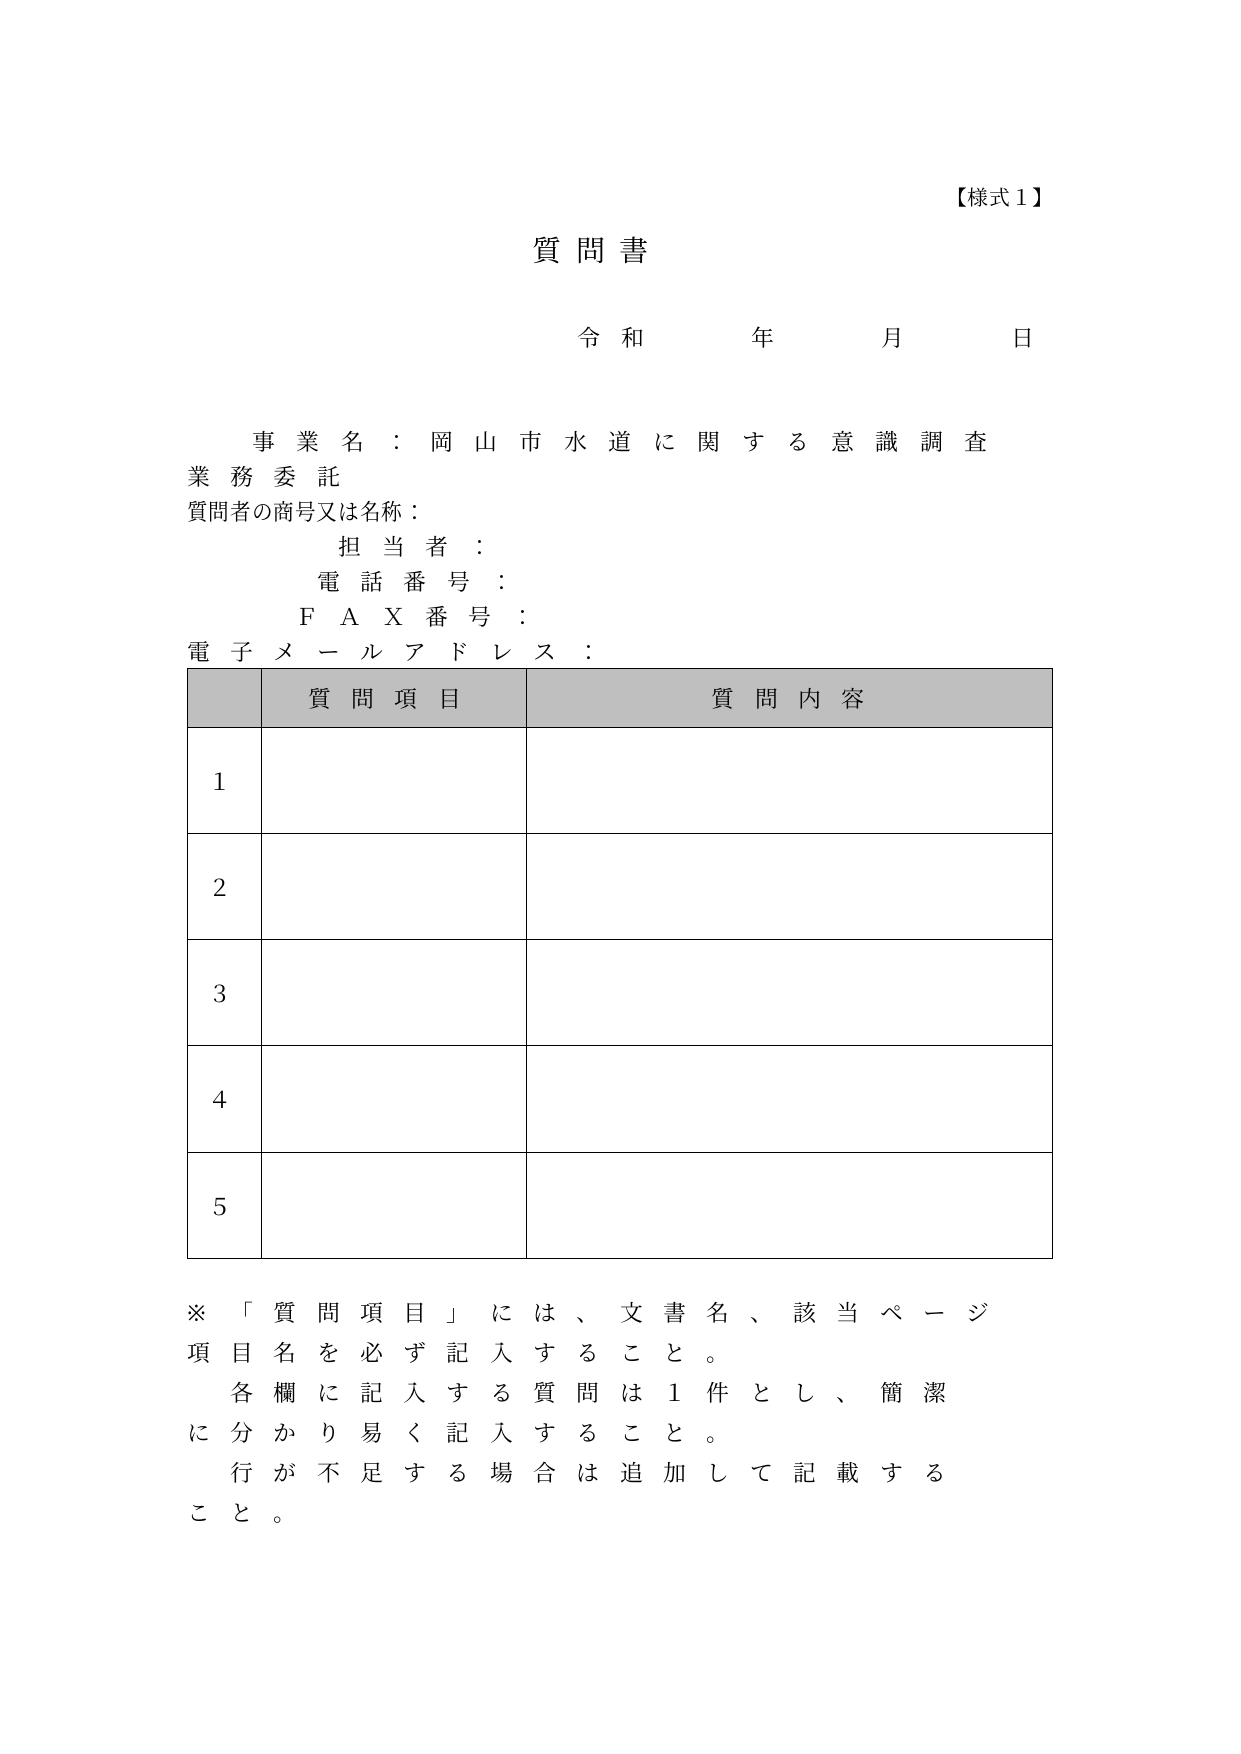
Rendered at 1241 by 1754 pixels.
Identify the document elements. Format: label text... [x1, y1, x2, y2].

table_cell １ [188, 728, 261, 833]
table_header 質問項目 [262, 669, 526, 727]
text ＦＡＸ番号： [187, 598, 1009, 633]
text ※「質問項目」には、文書名、該当ページ、項目名を必ず記入すること。 [187, 1294, 1009, 1369]
table_cell [262, 1046, 526, 1152]
table_cell [262, 940, 526, 1045]
table_cell [527, 1153, 1052, 1258]
text 各欄に記入する質問は１件とし、簡潔に分かり易く記入すること。 [187, 1374, 1009, 1449]
text 令和 年 月 日 [187, 319, 1054, 353]
text 電話番号： [187, 563, 1009, 598]
table_cell [262, 1153, 526, 1258]
text 質問者の商号又は名称： [187, 493, 1009, 528]
text 【様式１】 [187, 179, 1054, 214]
table_cell ２ [188, 834, 261, 939]
table_cell [527, 940, 1052, 1045]
text 事業名：岡山市水道に関する意識調査業務委託 [187, 423, 1009, 493]
table_cell [262, 834, 526, 939]
table_cell [527, 728, 1052, 833]
table_cell [527, 1046, 1052, 1152]
text 行が不足する場合は追加して記載すること。 [187, 1454, 1009, 1529]
table_cell ４ [188, 1046, 261, 1152]
table_cell [527, 834, 1052, 939]
table_cell ５ [188, 1153, 261, 1258]
text 電子メールアドレス： [187, 633, 1009, 668]
table_header 質問内容 [527, 669, 1052, 727]
text 質問書 [187, 214, 1009, 284]
table_header [188, 669, 261, 727]
text 担当者： [187, 528, 1009, 563]
table_cell [262, 728, 526, 833]
table_cell ３ [188, 940, 261, 1045]
